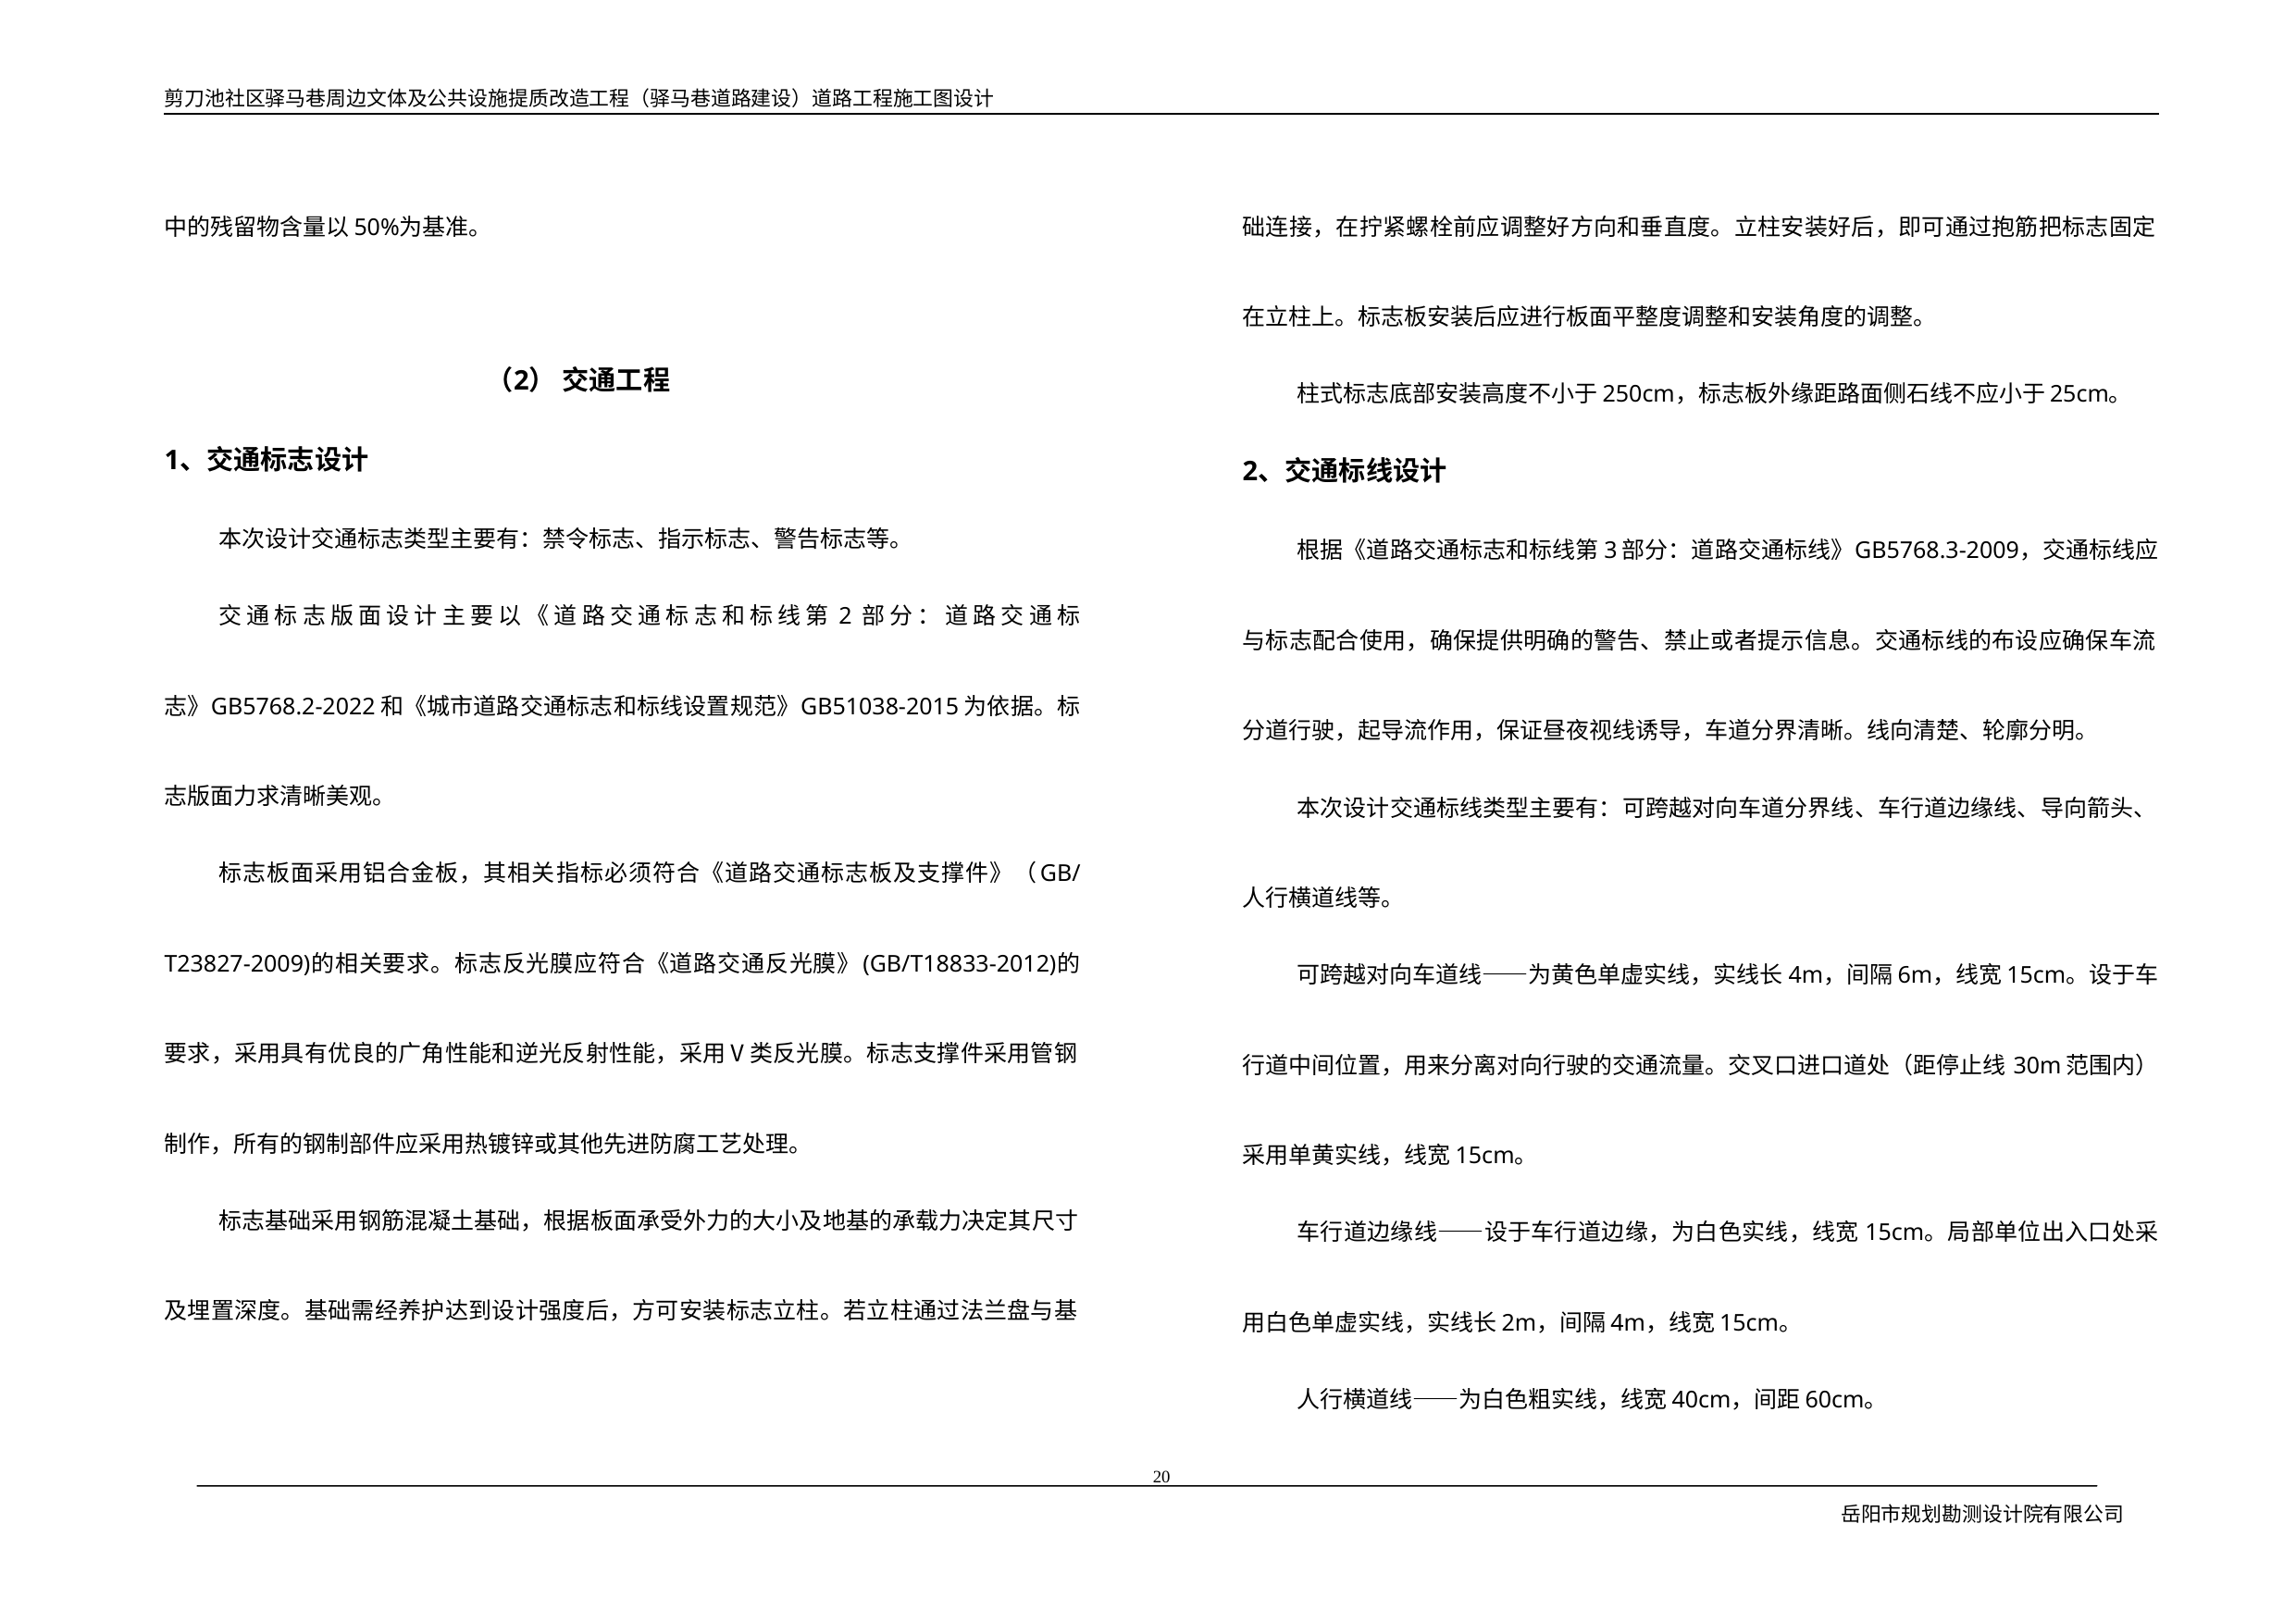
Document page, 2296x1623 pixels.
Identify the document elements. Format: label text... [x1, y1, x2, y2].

text 1、交通标志设计 [164, 427, 1080, 488]
text 2、交通标线设计 [1242, 439, 2159, 499]
text 人行横道线——为白色粗实线，线宽40cm，间距60cm。 [1242, 1368, 2159, 1428]
text （2） 交通工程 [164, 348, 1080, 408]
text 标志基础采用钢筋混凝土基础，根据板面承受外力的大小及地基的承载力决定其尺寸及埋置深度。基础需经养护达到设计强度后，方可安装标志立柱。若立柱通过法兰盘与基础连接，在拧紧螺栓前应调整好方向和垂直度。立柱安装好后，即可通过抱筋把标志固定在立柱上。标志板安装后应进行板面平整度调整和安装角度的调整。 [1242, 195, 2159, 345]
text 标志基础采用钢筋混凝土基础，根据板面承受外力的大小及地基的承载力决定其尺寸及埋置深度。基础需经养护达到设计强度后，方可安装标志立柱。若立柱通过法兰盘与基础连接，在拧紧螺栓前应调整好方向和垂直度。立柱安装好后，即可通过抱筋把标志固定在立柱上。标志板安装后应进行板面平整度调整和安装角度的调整。 [164, 1189, 1080, 1339]
text 柱式标志底部安装高度不小于250cm，标志板外缘距路面侧石线不应小于25cm。 [1242, 362, 2159, 422]
text 可跨越对向车道线——为黄色单虚实线，实线长4m，间隔6m，线宽15cm。设于车行道中间位置，用来分离对向行驶的交通流量。交叉口进口道处（距停止线30m范围内）采用单黄实线，线宽15cm。 [1242, 943, 2159, 1183]
text 本次设计交通标志类型主要有：禁令标志、指示标志、警告标志等。 [164, 507, 1080, 567]
text 注：表中用量是指包括稀释剂和水分等在内的液体沥青、乳化沥青的总量。乳化沥青中的残留物含量以50%为基准。 [164, 195, 1080, 255]
text 本次设计交通标线类型主要有：可跨越对向车道分界线、车行道边缘线、导向箭头、人行横道线等。 [1242, 776, 2159, 926]
text 标志板面采用铝合金板，其相关指标必须符合《道路交通标志板及支撑件》（GB/T23827-2009)的相关要求。标志反光膜应符合《道路交通反光膜》(GB/T18833-2012)的要求，采用具有优良的广角性能和逆光反射性能，采用Ⅴ类反光膜。标志支撑件采用管钢制作，所有的钢制部件应采用热镀锌或其他先进防腐工艺处理。 [164, 841, 1080, 1172]
text 根据《道路交通标志和标线第3部分：道路交通标线》GB5768.3-2009，交通标线应与标志配合使用，确保提供明确的警告、禁止或者提示信息。交通标线的布设应确保车流分道行驶，起导流作用，保证昼夜视线诱导，车道分界清晰。线向清楚、轮廓分明。 [1242, 519, 2159, 760]
text 车行道边缘线——设于车行道边缘，为白色实线，线宽15cm。局部单位出入口处采用白色单虚实线，实线长2m，间隔4m，线宽15cm。 [1242, 1200, 2159, 1351]
text 交通标志版面设计主要以《道路交通标志和标线第2部分：道路交通标志》GB5768.2-2022和《城市道路交通标志和标线设置规范》GB51038-2015为依据。标志版面力求清晰美观。 [164, 584, 1080, 824]
